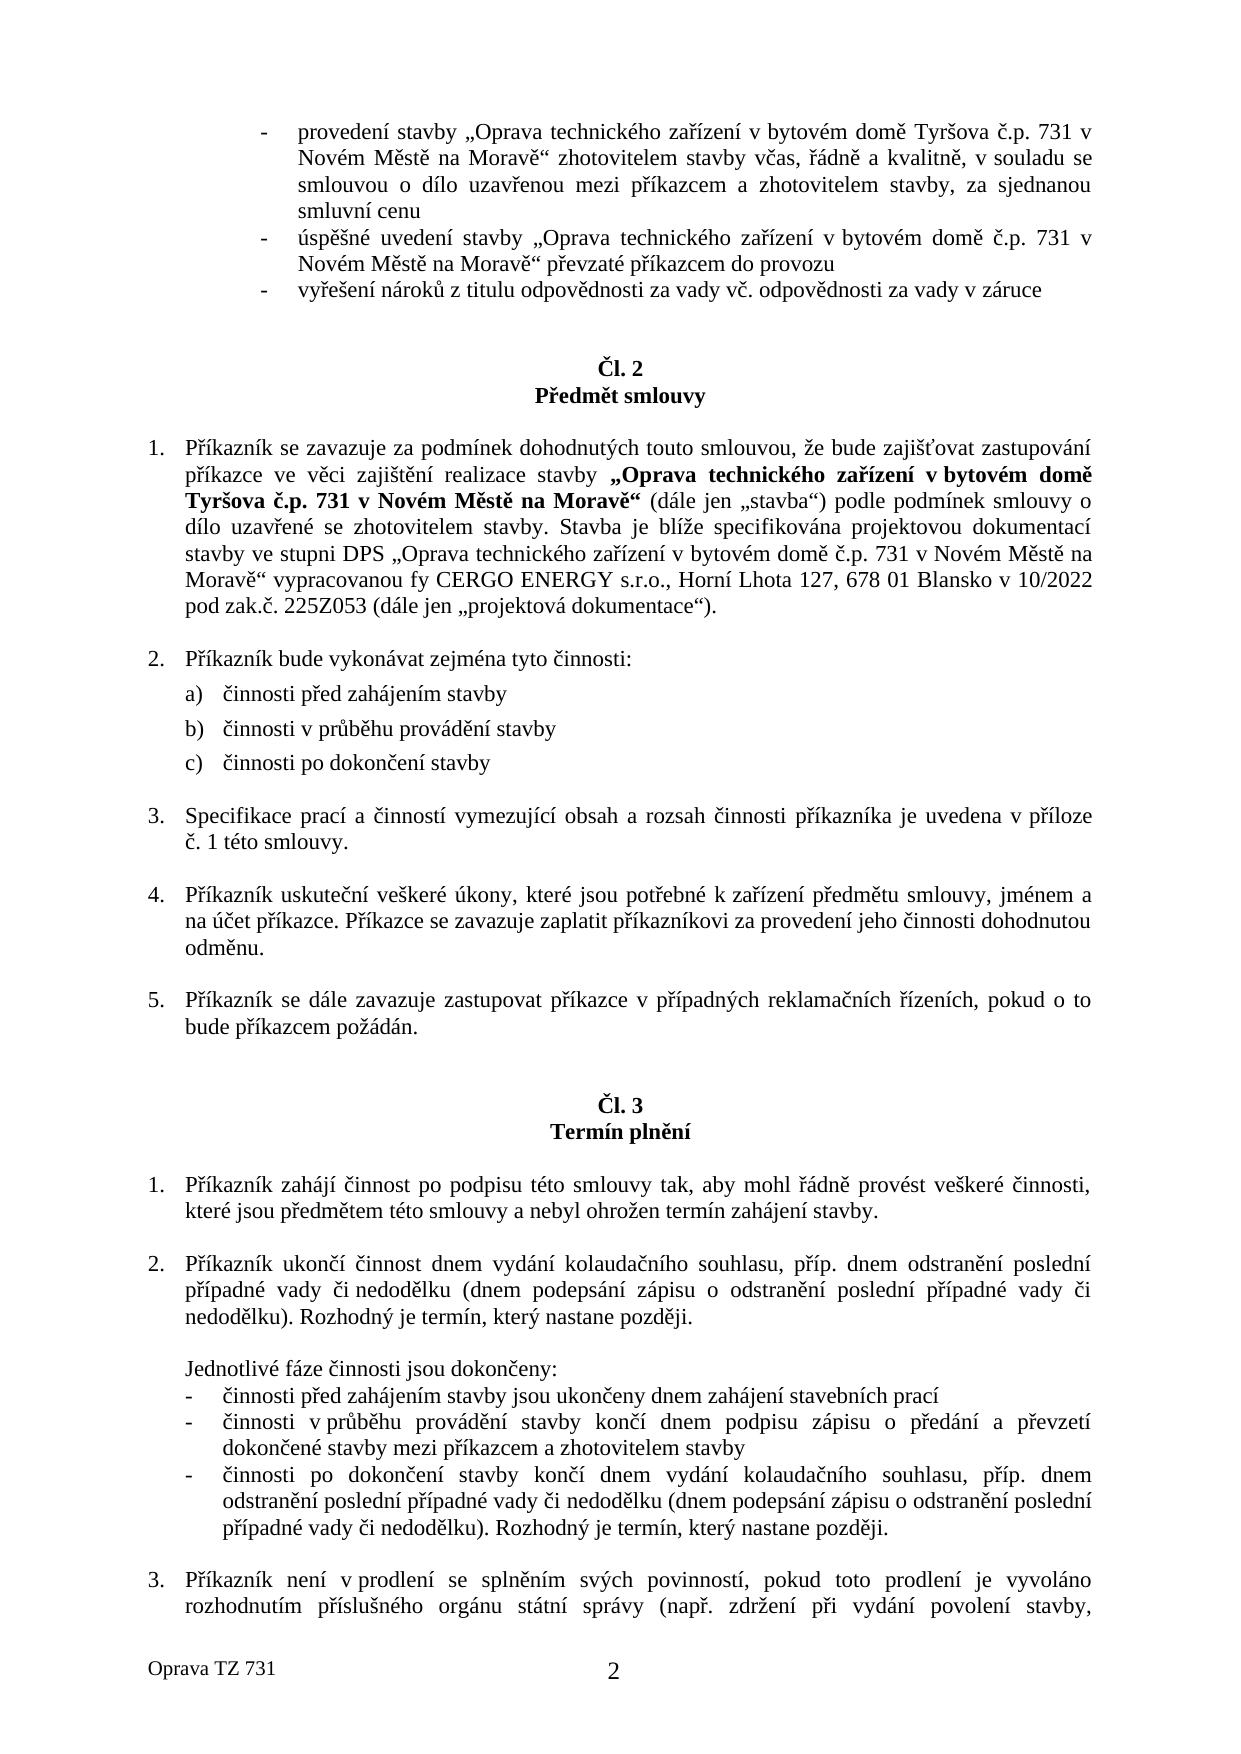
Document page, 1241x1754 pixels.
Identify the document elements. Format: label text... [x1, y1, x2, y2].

list Jednotlivé fáze činnosti jsou dokončeny: [185, 1355, 1092, 1382]
list Specifikace prací a činností vymezující obsah a rozsah činnosti příkazníka je uvedena v příloze č. 1 této smlouvy. [148, 802, 1092, 855]
list Příkazník se dále zavazuje zastupovat příkazce v případných reklamačních řízeních, pokud o to bude příkazcem požádán. [148, 986, 1092, 1039]
list činnosti před zahájením stavby jsou ukončeny dnem zahájení stavebních prací [185, 1382, 1092, 1408]
list činnosti po dokončení stavby [185, 749, 1092, 776]
text Čl. 3 [148, 1092, 1092, 1118]
list činnosti po dokončení stavby končí dnem vydání kolaudačního souhlasu, příp. dnem odstranění poslední případné vady či nedodělku (dnem podepsání zápisu o odstranění poslední případné vady či nedodělku). Rozhodný je termín, který nastane později. [185, 1461, 1092, 1540]
list úspěšné uvedení stavby „Oprava technického zařízení v bytovém domě č.p. 731 v Novém Městě na Moravě“ převzaté příkazcem do provozu [260, 223, 1092, 276]
text Čl. 2 [148, 355, 1092, 382]
list provedení stavby „Oprava technického zařízení v bytovém domě Tyršova č.p. 731 v Novém Městě na Moravě“ zhotovitelem stavby včas, řádně a kvalitně, v souladu se smlouvou o dílo uzavřenou mezi příkazcem a zhotovitelem stavby, za sjednanou smluvní cenu [260, 118, 1092, 223]
list činnosti v průběhu provádění stavby [185, 714, 1092, 741]
list Příkazník se zavazuje za podmínek dohodnutých touto smlouvou, že bude zajišťovat zastupování příkazce ve věci zajištění realizace stavby „Oprava technického zařízení v bytovém domě Tyršova č.p. 731 v Novém Městě na Moravě“ (dále jen „stavba“) podle podmínek smlouvy o dílo uzavřené se zhotovitelem stavby. Stavba je blíže specifikována projektovou dokumentací stavby ve stupni DPS „Oprava technického zařízení v bytovém domě č.p. 731 v Novém Městě na Moravě“ vypracovanou fy CERGO ENERGY s.r.o., Horní Lhota 127, 678 01 Blansko v 10/2022 pod zak.č. 225Z053 (dále jen „projektová dokumentace“). [148, 434, 1092, 619]
list Příkazník bude vykonávat zejména tyto činnosti: [148, 645, 1092, 672]
list Příkazník zahájí činnost po podpisu této smlouvy tak, aby mohl řádně provést veškeré činnosti, které jsou předmětem této smlouvy a nebyl ohrožen termín zahájení stavby. [148, 1171, 1092, 1224]
list činnosti v průběhu provádění stavby končí dnem podpisu zápisu o předání a převzetí dokončené stavby mezi příkazcem a zhotovitelem stavby [185, 1408, 1092, 1461]
list Příkazník ukončí činnost dnem vydání kolaudačního souhlasu, příp. dnem odstranění poslední případné vady či nedodělku (dnem podepsání zápisu o odstranění poslední případné vady či nedodělku). Rozhodný je termín, který nastane později. [148, 1250, 1092, 1329]
list Příkazník uskuteční veškeré úkony, které jsou potřebné k zařízení předmětu smlouvy, jménem a na účet příkazce. Příkazce se zavazuje zaplatit příkazníkovi za provedení jeho činnosti dohodnutou odměnu. [148, 881, 1092, 960]
text Předmět smlouvy [148, 382, 1092, 408]
list vyřešení nároků z titulu odpovědnosti za vady vč. odpovědnosti za vady v záruce [260, 276, 1092, 303]
text Termín plnění [148, 1118, 1092, 1144]
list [148, 1566, 1092, 1619]
list činnosti před zahájením stavby [185, 680, 1092, 706]
